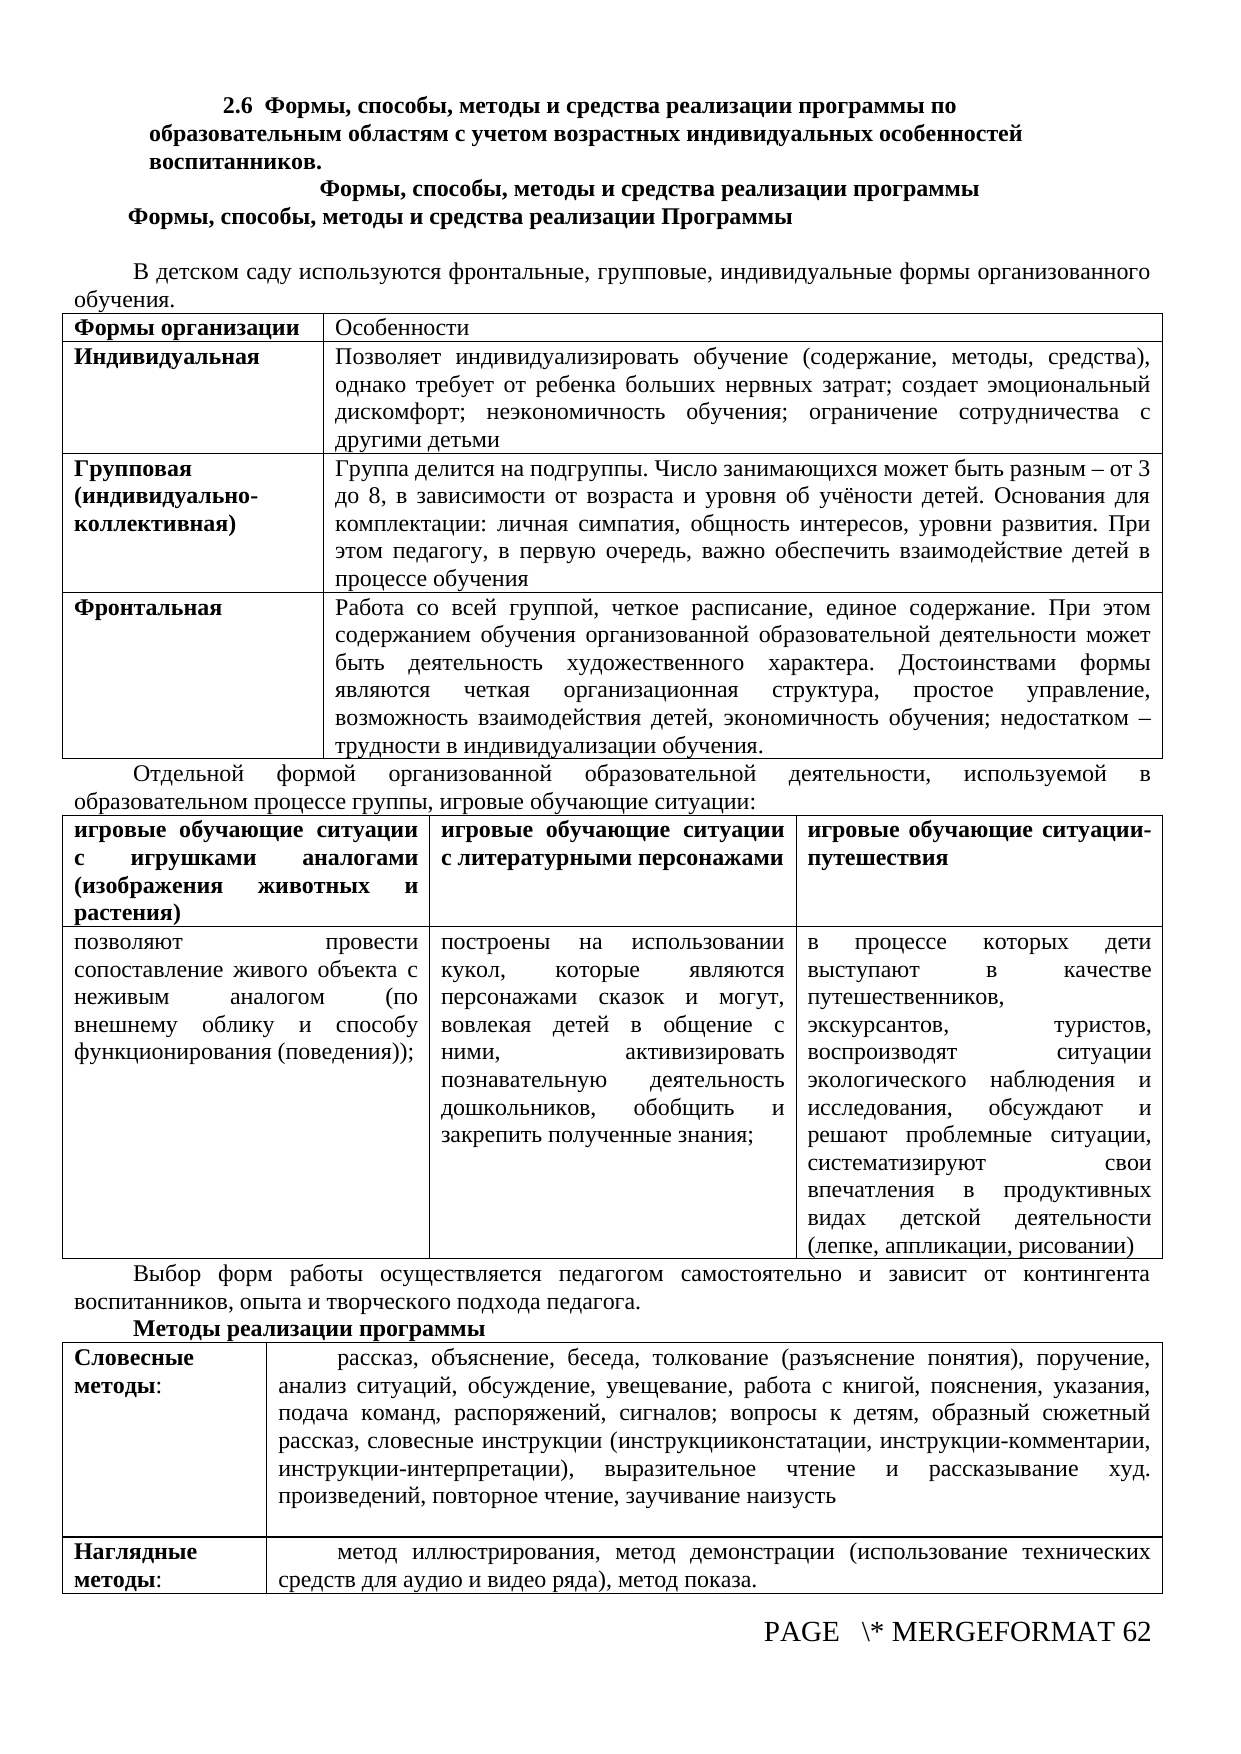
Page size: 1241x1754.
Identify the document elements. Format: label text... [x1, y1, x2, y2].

text 2.6 Формы, способы, методы и средства реализации программы по образовательным областям с учетом возрастных индивидуальных особенностей воспитанников. [149, 92, 1152, 174]
table_header Словесные методы: [63, 1343, 266, 1536]
table_cell Индивидуальная [63, 342, 323, 452]
text Методы реализации программы [74, 1314, 1152, 1342]
table_header игровые обучающие ситуации с литературными персонажами [430, 816, 796, 926]
table_header рассказ, объяснение, беседа, толкование (разъяснение понятия), поручение, анализ ситуаций, обсуждение, увещевание, работа с книгой, пояснения, указания, подача команд, распоряжений, сигналов; вопросы к детям, образный сюжетный рассказ, словесные инструкции (инструкцииконстатации, инструкции-комментарии, инструкции-интерпретации), выразительное чтение и рассказывание худ. произведений, повторное чтение, заучивание наизусть [267, 1343, 1162, 1536]
text Формы, способы, методы и средства реализации программы [74, 174, 1152, 202]
table_cell Групповая (индивидуально-коллективная) [63, 454, 323, 592]
table_cell Работа со всей группой, четкое расписание, единое содержание. При этом содержанием обучения организованной образовательной деятельности может быть деятельность художественного характера. Достоинствами формы являются четкая организационная структура, простое управление, возможность взаимодействия детей, экономичность обучения; недостатком – трудности в индивидуализации обучения. [324, 593, 1162, 758]
table_header Формы организации [63, 314, 323, 341]
table_header игровые обучающие ситуации с игрушками аналогами (изображения животных и растения) [63, 816, 429, 926]
table_cell позволяют провести сопоставление живого объекта с неживым аналогом (по внешнему облику и способу функционирования (поведения)); [63, 927, 429, 1258]
table_cell Фронтальная [63, 593, 323, 758]
text Формы, способы, методы и средства реализации Программы [74, 202, 1152, 229]
table_cell Позволяет индивидуализировать обучение (содержание, методы, средства), однако требует от ребенка больших нервных затрат; создает эмоциональный дискомфорт; неэкономичность обучения; ограничение сотрудничества с другими детьми [324, 342, 1162, 452]
table_header игровые обучающие ситуации-путешествия [797, 816, 1162, 926]
table_cell метод иллюстрирования, метод демонстрации (использование технических средств для аудио и видео ряда), метод показа. [267, 1538, 1162, 1593]
table_cell Группа делится на подгруппы. Число занимающихся может быть разным – от 3 до 8, в зависимости от возраста и уровня об учёности детей. Основания для комплектации: личная симпатия, общность интересов, уровни развития. При этом педагогу, в первую очередь, важно обеспечить взаимодействие детей в процессе обучения [324, 454, 1162, 592]
table_header Особенности [324, 314, 1162, 341]
table_cell построены на использовании кукол, которые являются персонажами сказок и могут, вовлекая детей в общение с ними, активизировать познавательную деятельность дошкольников, обобщить и закрепить полученные знания; [430, 927, 796, 1258]
table_cell Наглядные методы: [63, 1538, 266, 1593]
table_cell в процессе которых дети выступают в качестве путешественников, экскурсантов, туристов, воспроизводят ситуации экологического наблюдения и исследования, обсуждают и решают проблемные ситуации, систематизируют свои впечатления в продуктивных видах детской деятельности (лепке, аппликации, рисовании) [797, 927, 1162, 1258]
text Выбор форм работы осуществляется педагогом самостоятельно и зависит от контингента воспитанников, опыта и творческого подхода педагога. [74, 1259, 1152, 1314]
text В детском саду используются фронтальные, групповые, индивидуальные формы организованного обучения. [74, 257, 1152, 312]
text Отдельной формой организованной образовательной деятельности, используемой в образовательном процессе группы, игровые обучающие ситуации: [74, 759, 1152, 814]
